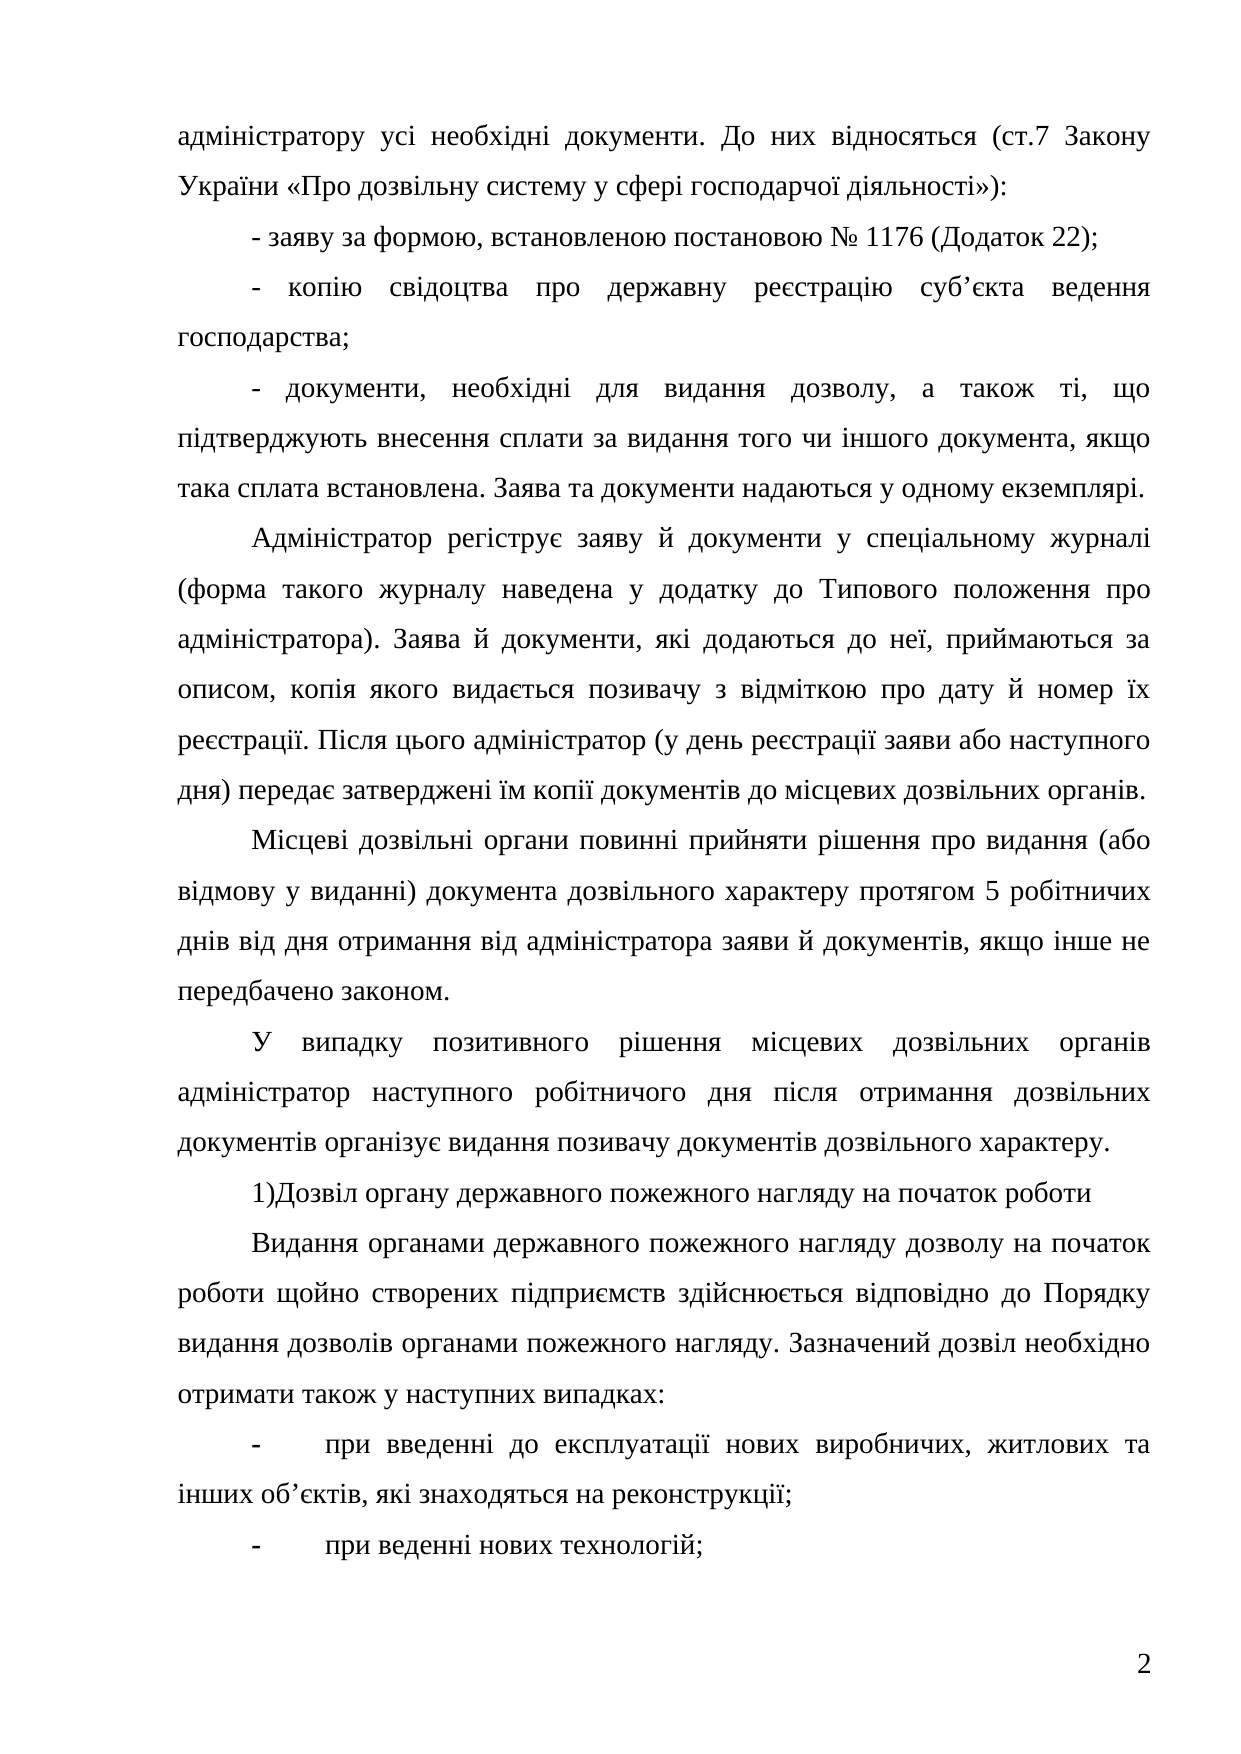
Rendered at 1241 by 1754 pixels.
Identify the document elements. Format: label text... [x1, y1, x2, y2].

text - документи, необхідні для видання дозволу, а також ті, що підтверджують внесення сплати за видання того чи іншого документа, якщо така сплата встановлена. Заява та документи надаються у одному екземплярі. [177, 370, 1152, 504]
text - заяву за формою, встановленою постановою № 1176 (Додаток 22); [177, 219, 1152, 252]
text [177, 118, 1152, 202]
text У випадку позитивного рішення місцевих дозвільних органів адміністратор наступного робітничого дня після отримання дозвільних документів організує видання позивачу документів дозвільного характеру. [177, 1024, 1152, 1158]
text 1)Дозвіл органу державного пожежного нагляду на початок роботи [177, 1175, 1152, 1208]
text Місцеві дозвільні органи повинні прийняти рішення про видання (або відмову у виданні) документа дозвільного характеру протягом 5 робітничих днів від дня отримання від адміністратора заяви й документів, якщо інше не передбачено законом. [177, 822, 1152, 1007]
list при введенні до експлуатації нових виробничих, житлових та інших об’єктів, які знаходяться на реконструкції; [177, 1426, 1152, 1510]
text - копію свідоцтва про державну реєстрацію суб’єкта ведення господарства; [177, 269, 1152, 353]
text Адміністратор регіструє заяву й документи у спеціальному журналі (форма такого журналу наведена у додатку до Типового положення про адміністратора). Заява й документи, які додаються до неї, приймаються за описом, копія якого видається позивачу з відміткою про дату й номер їх реєстрації. Після цього адміністратор (у день реєстрації заяви або наступного дня) передає затверджені їм копії документів до місцевих дозвільних органів. [177, 521, 1152, 806]
list при веденні нових технологій; [177, 1527, 1152, 1560]
text Видання органами державного пожежного нагляду дозволу на початок роботи щойно створених підприємств здійснюється відповідно до Порядку видання дозволів органами пожежного нагляду. Зазначений дозвіл необхідно отримати також у наступних випадках: [177, 1225, 1152, 1409]
